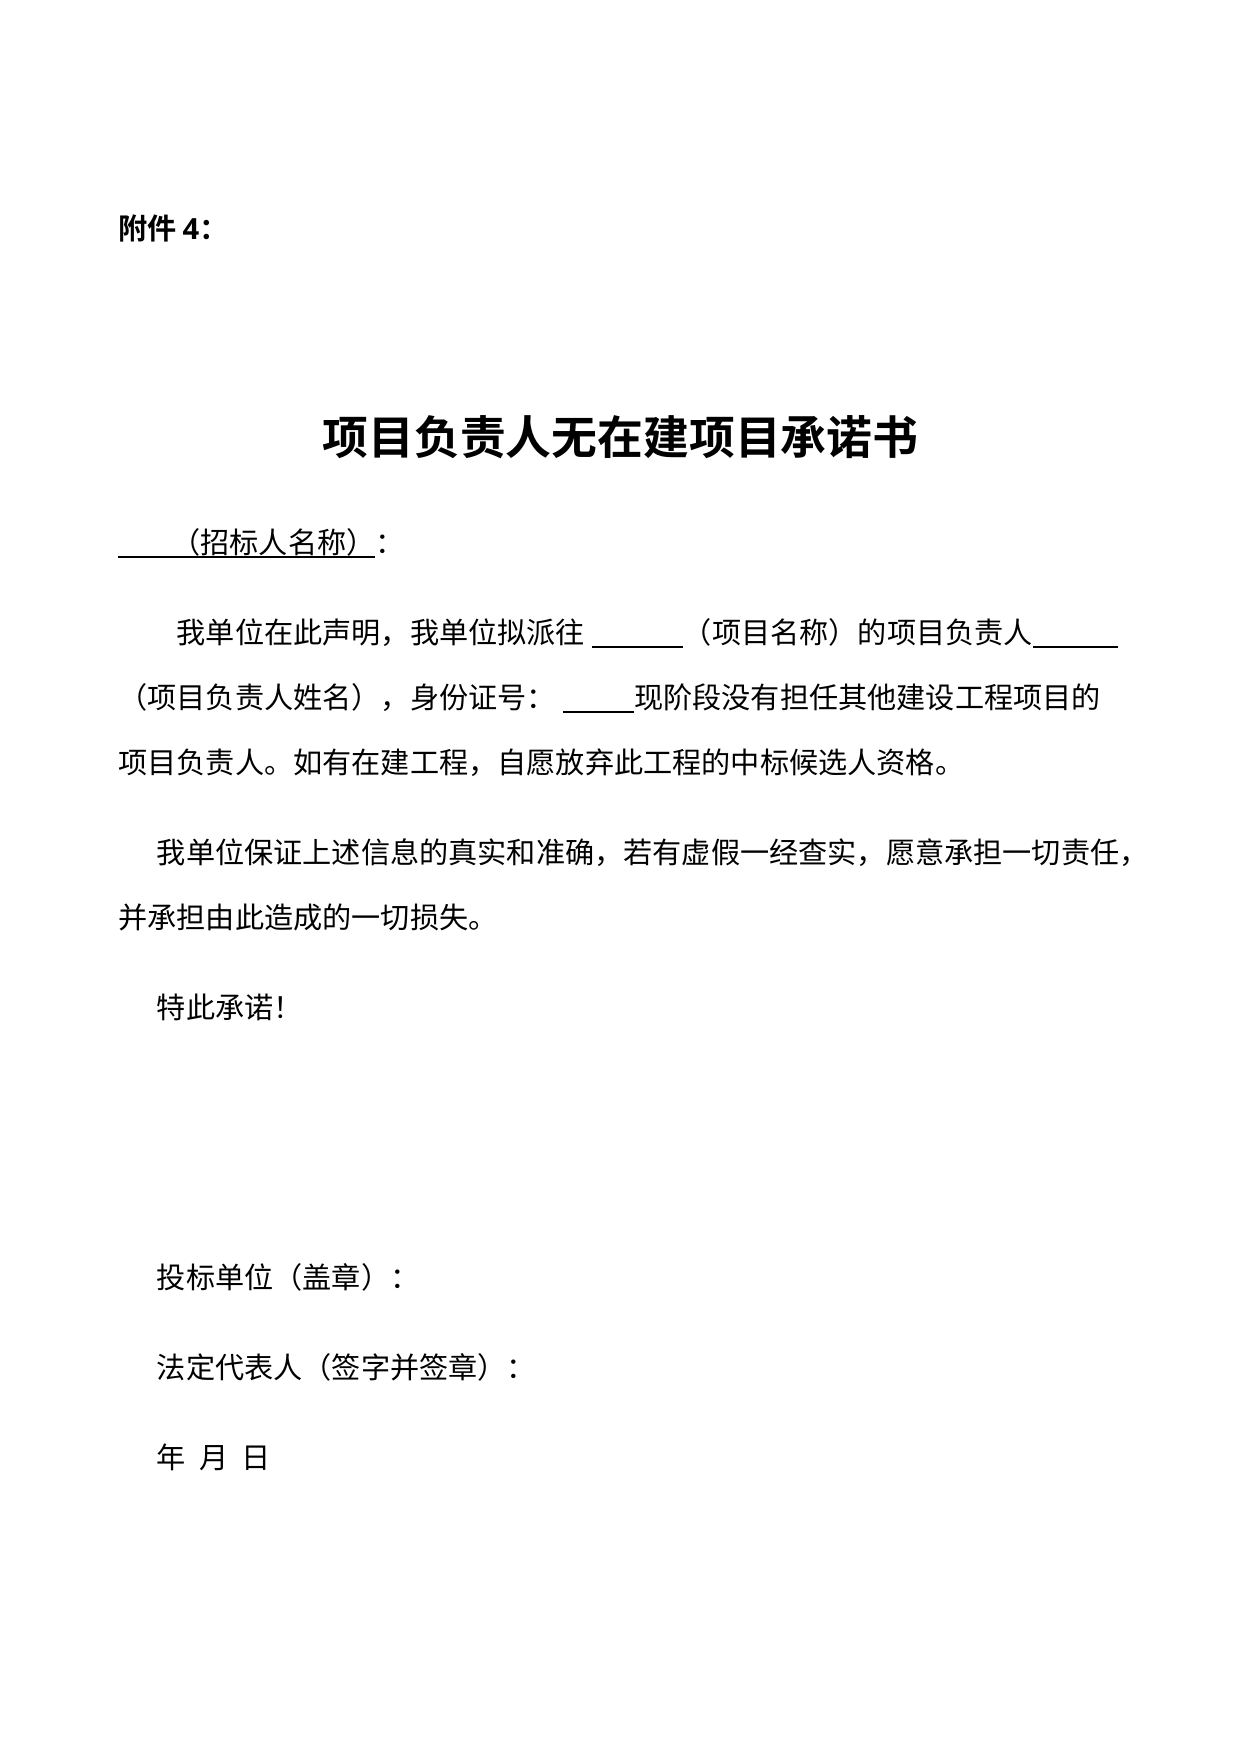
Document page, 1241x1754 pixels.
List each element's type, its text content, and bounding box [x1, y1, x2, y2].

text 我单位在此声明，我单位拟派往 （项目名称）的项目负责人 （项目负责人姓名），身份证号： 现阶段没有担任其他建设工程项目的项目负责人。如有在建工程，自愿放弃此工程的中标候选人资格。 [118, 599, 1122, 794]
text 特此承诺！ [118, 974, 1122, 1039]
text 附件4： [118, 194, 1076, 259]
text 投标单位（盖章）： [118, 1244, 1122, 1309]
text 我单位保证上述信息的真实和准确，若有虚假一经查实，愿意承担一切责任，并承担由此造成的一切损失。 [118, 819, 1122, 949]
subtitle 项目负责人无在建项目承诺书 [118, 386, 1122, 484]
text 年 月 日 [118, 1424, 1122, 1489]
text 法定代表人（签字并签章）： [118, 1334, 1122, 1399]
text （招标人名称）： [118, 509, 1122, 574]
